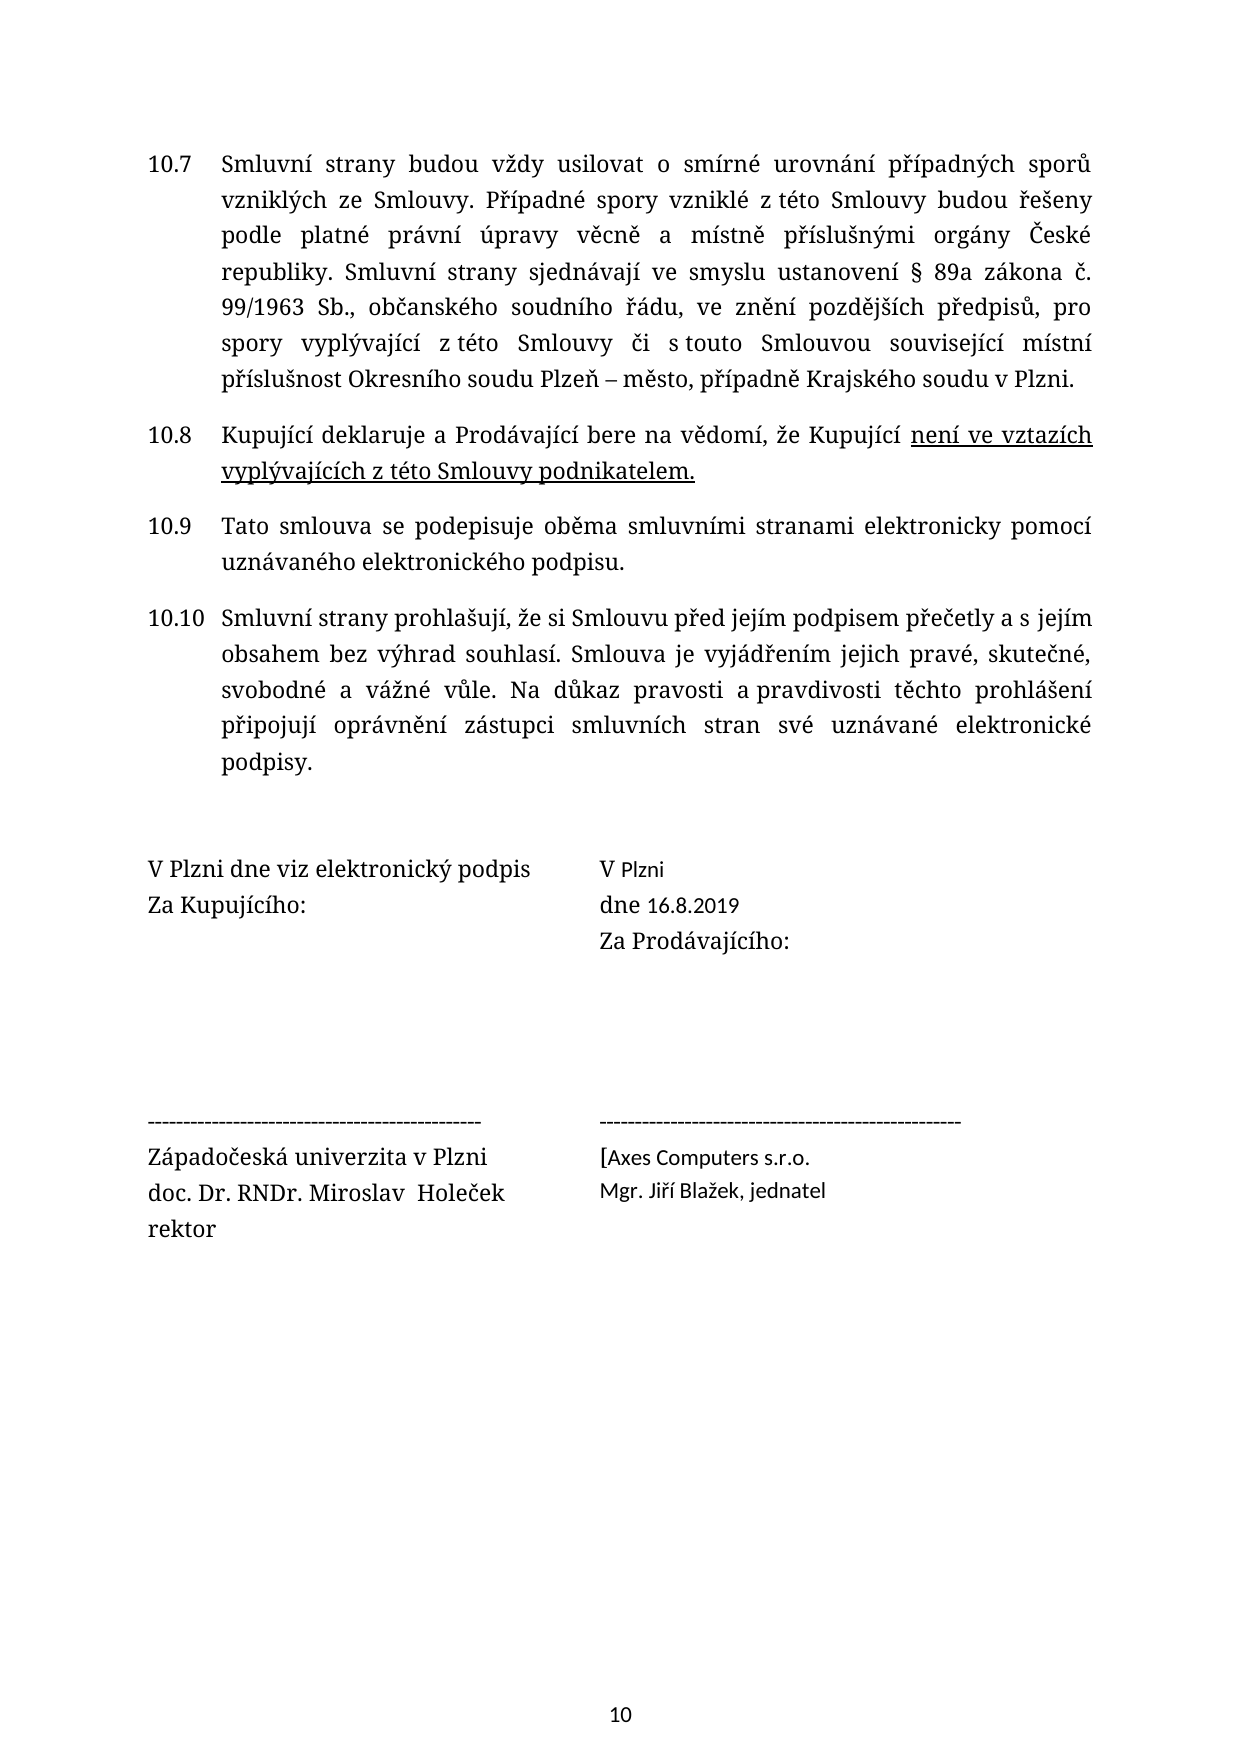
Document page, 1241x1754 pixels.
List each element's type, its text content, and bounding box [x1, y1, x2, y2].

text 10.10 Smluvní strany prohlašují, že si Smlouvu před jejím podpisem přečetly a s jejím obsahem bez výhrad souhlasí. Smlouva je vyjádřením jejich pravé, skutečné, svobodné a vážné vůle. Na důkaz pravosti a pravdivosti těchto prohlášení připojují oprávnění zástupci smluvních stran své uznávané elektronické podpisy. [148, 602, 1093, 777]
table_header V Plzni dne 16.8.2019 Za Prodávajícího: --------------------------------------------------- [Axes Computers s.r.o. Mgr. Jiří Blažek, jednatel [588, 853, 1040, 1248]
text 10.7 Smluvní strany budou vždy usilovat o smírné urovnání případných sporů vzniklých ze Smlouvy. Případné spory vzniklé z této Smlouvy budou řešeny podle platné právní úpravy věcně a místně příslušnými orgány České republiky. Smluvní strany sjednávají ve smyslu ustanovení § 89a zákona č. 99/1963 Sb., občanského soudního řádu, ve znění pozdějších předpisů, pro spory vyplývající z této Smlouvy či s touto Smlouvou související místní příslušnost Okresního soudu Plzeň – město, případně Krajského soudu v Plzni. [148, 148, 1093, 394]
table_header V Plzni dne viz elektronický podpis Za Kupujícího: ----------------------------------------------- Západočeská univerzita v Plzni doc. Dr. RNDr. Miroslav Holeček rektor [136, 853, 588, 1248]
text 10.9 Tato smlouva se podepisuje oběma smluvními stranami elektronicky pomocí uznávaného elektronického podpisu. [148, 510, 1093, 577]
text 10.8 Kupující deklaruje a Prodávající bere na vědomí, že Kupující není ve vztazích vyplývajících z této Smlouvy podnikatelem. [148, 419, 1093, 486]
